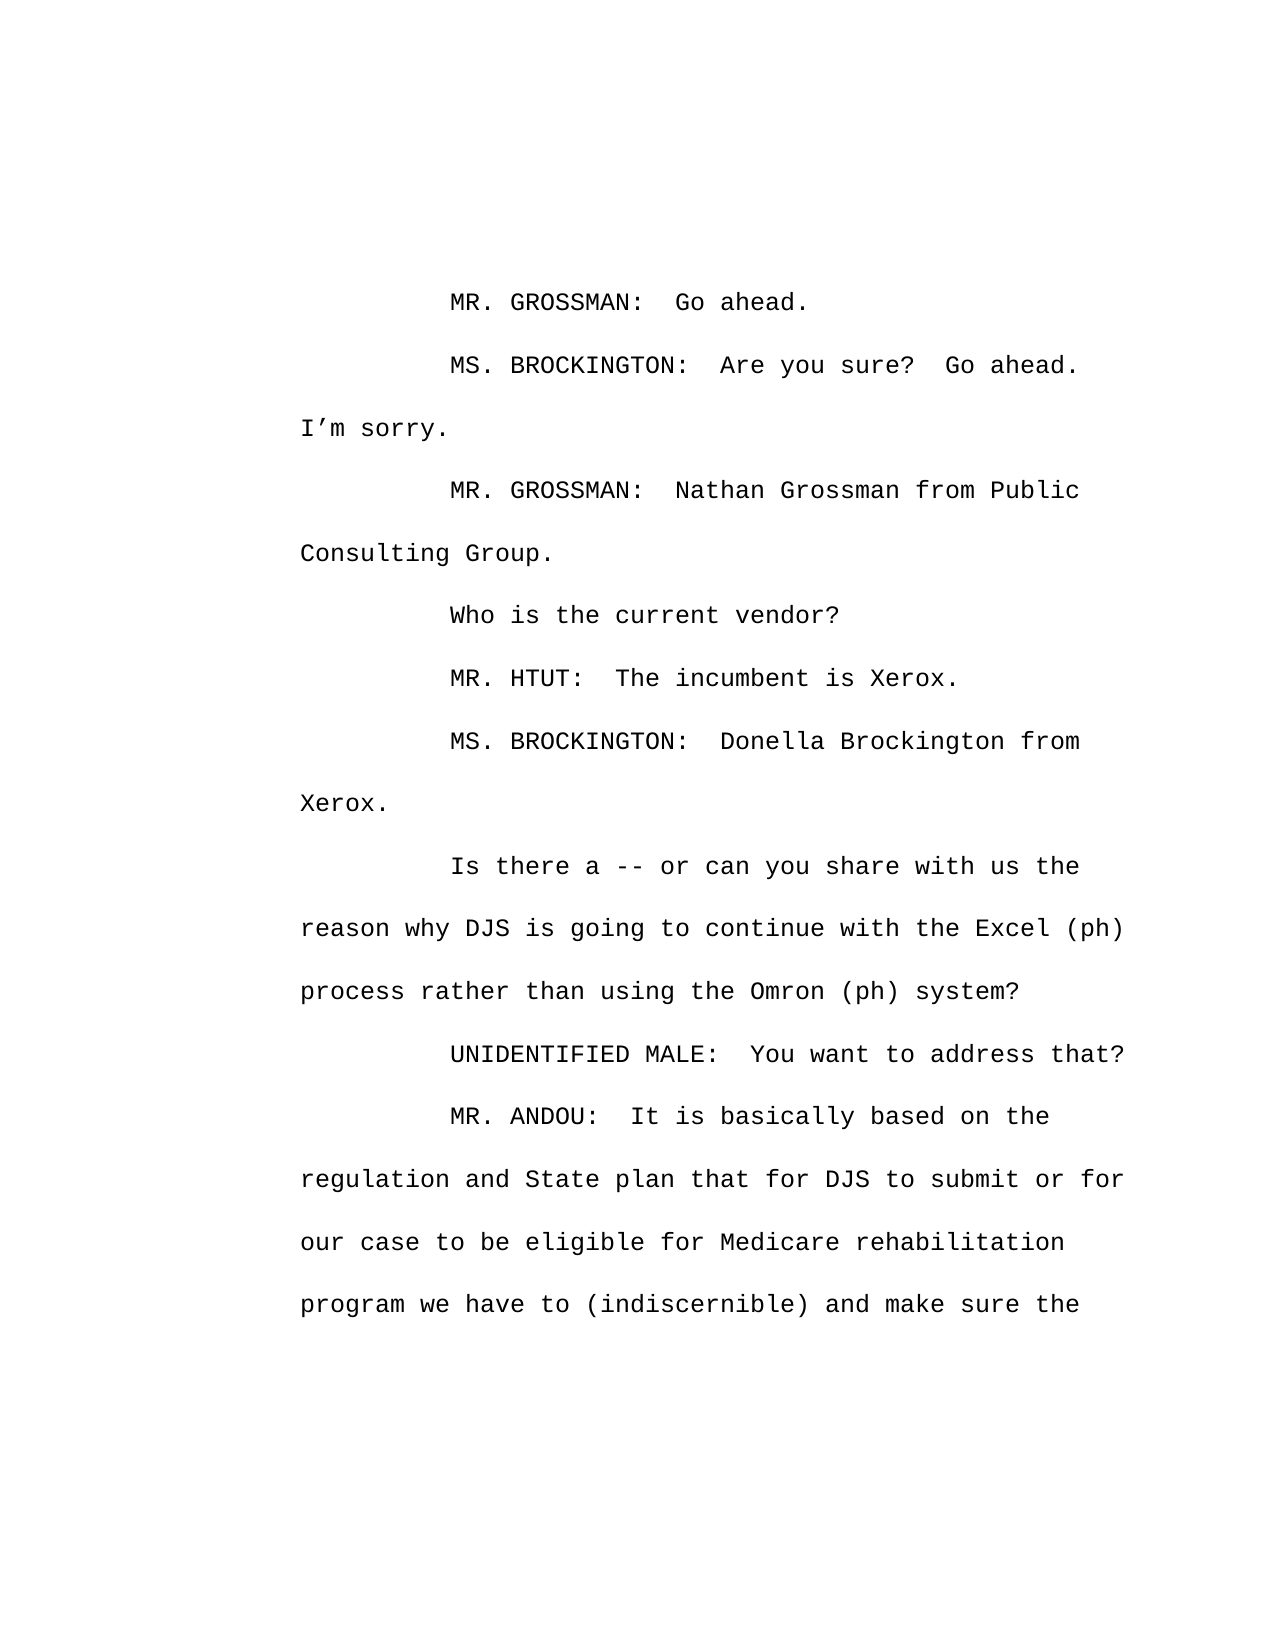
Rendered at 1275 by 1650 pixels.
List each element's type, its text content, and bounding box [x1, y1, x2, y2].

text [300, 1104, 1125, 1320]
text MR. HTUT: The incumbent is Xerox. [300, 666, 1125, 694]
text MS. BROCKINGTON: Donella Brockington from Xerox. [300, 728, 1125, 819]
text Who is the current vendor? [300, 603, 1125, 631]
text MS. BROCKINGTON: Are you sure? Go ahead. I’m sorry. [300, 353, 1125, 443]
text Is there a -- or can you share with us the reason why DJS is going to continue with the Excel (ph) process rather than using the Omron (ph) system? [300, 853, 1125, 1007]
text MR. GROSSMAN: Nathan Grossman from Public Consulting Group. [300, 478, 1125, 569]
text UNIDENTIFIED MALE: You want to address that? [300, 1041, 1125, 1069]
text MR. GROSSMAN: Go ahead. [300, 290, 1125, 318]
